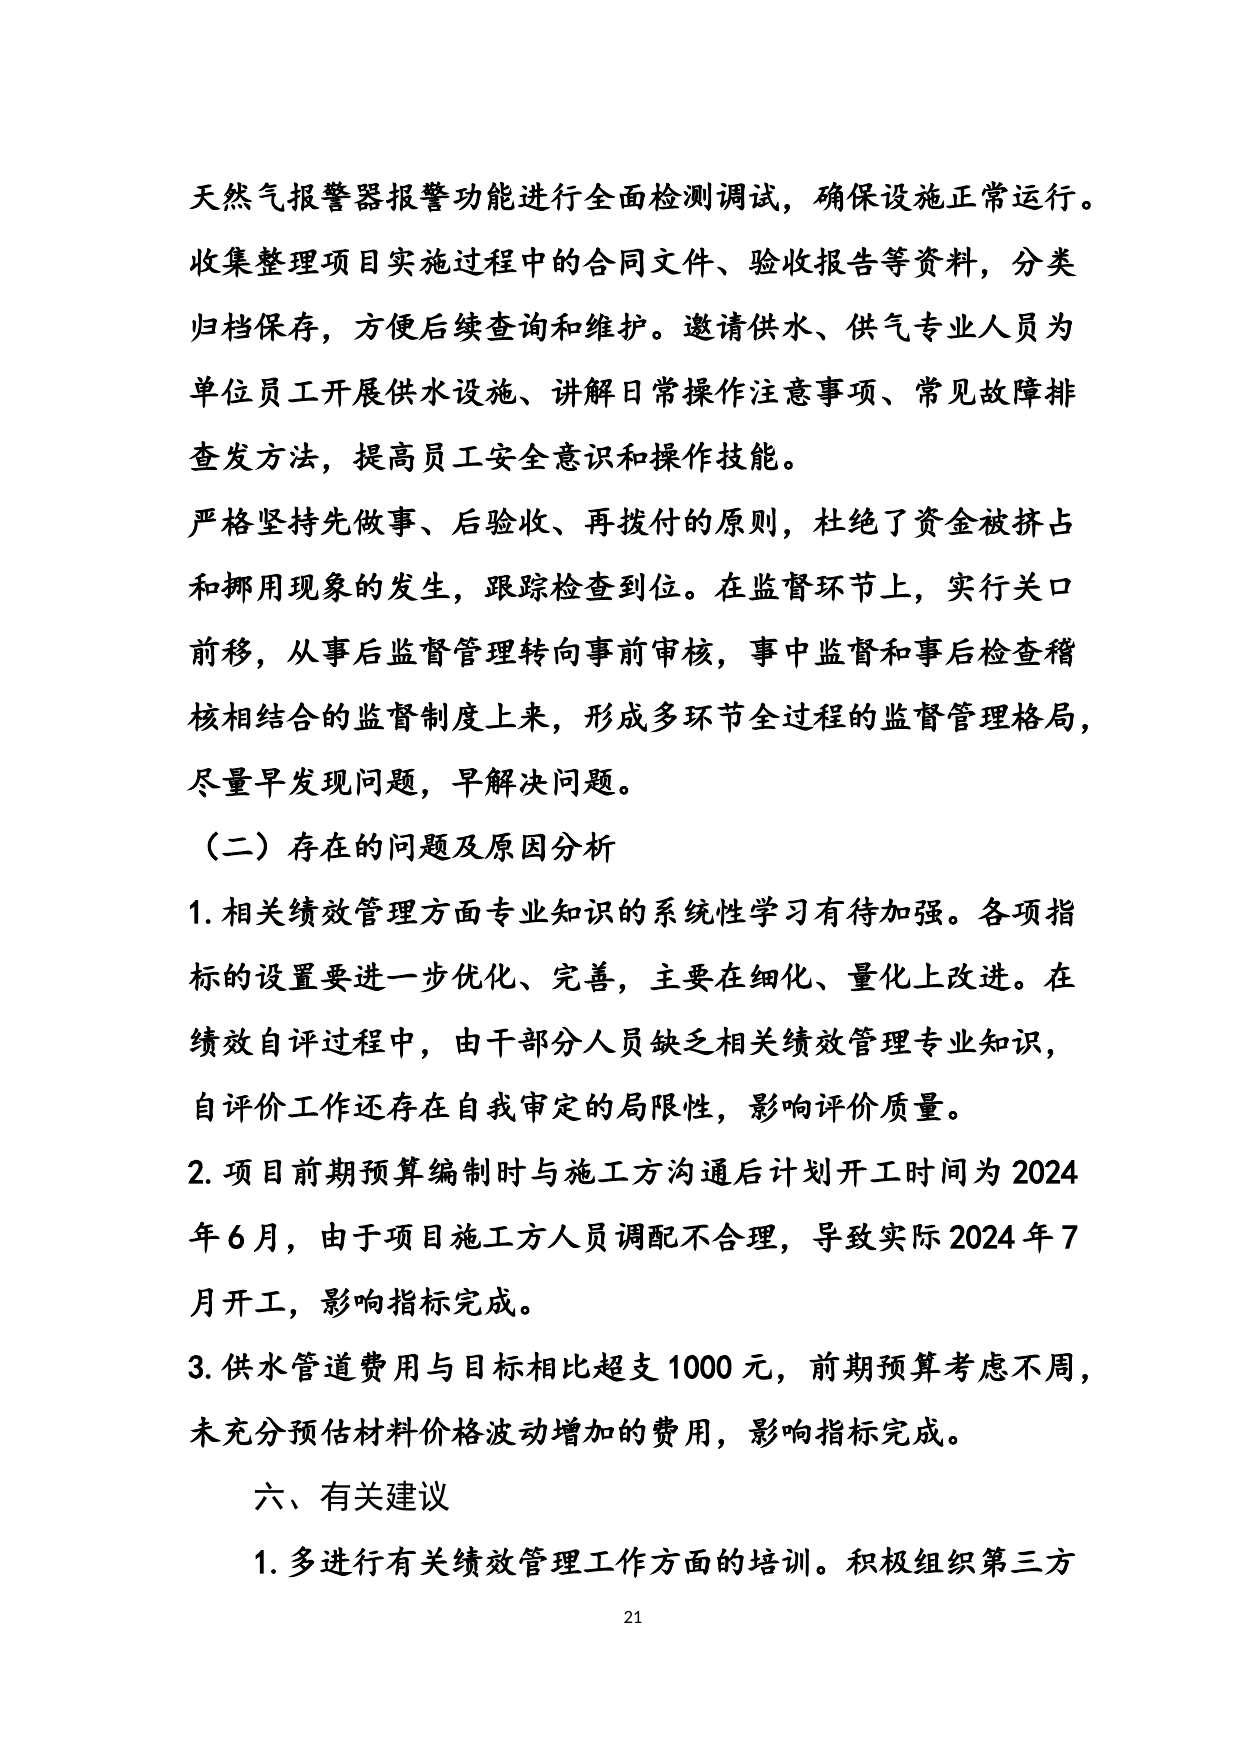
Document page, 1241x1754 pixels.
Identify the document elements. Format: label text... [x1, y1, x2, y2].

text 六、有关建议 [187, 1462, 1078, 1527]
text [187, 162, 1078, 1462]
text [187, 1527, 1078, 1592]
